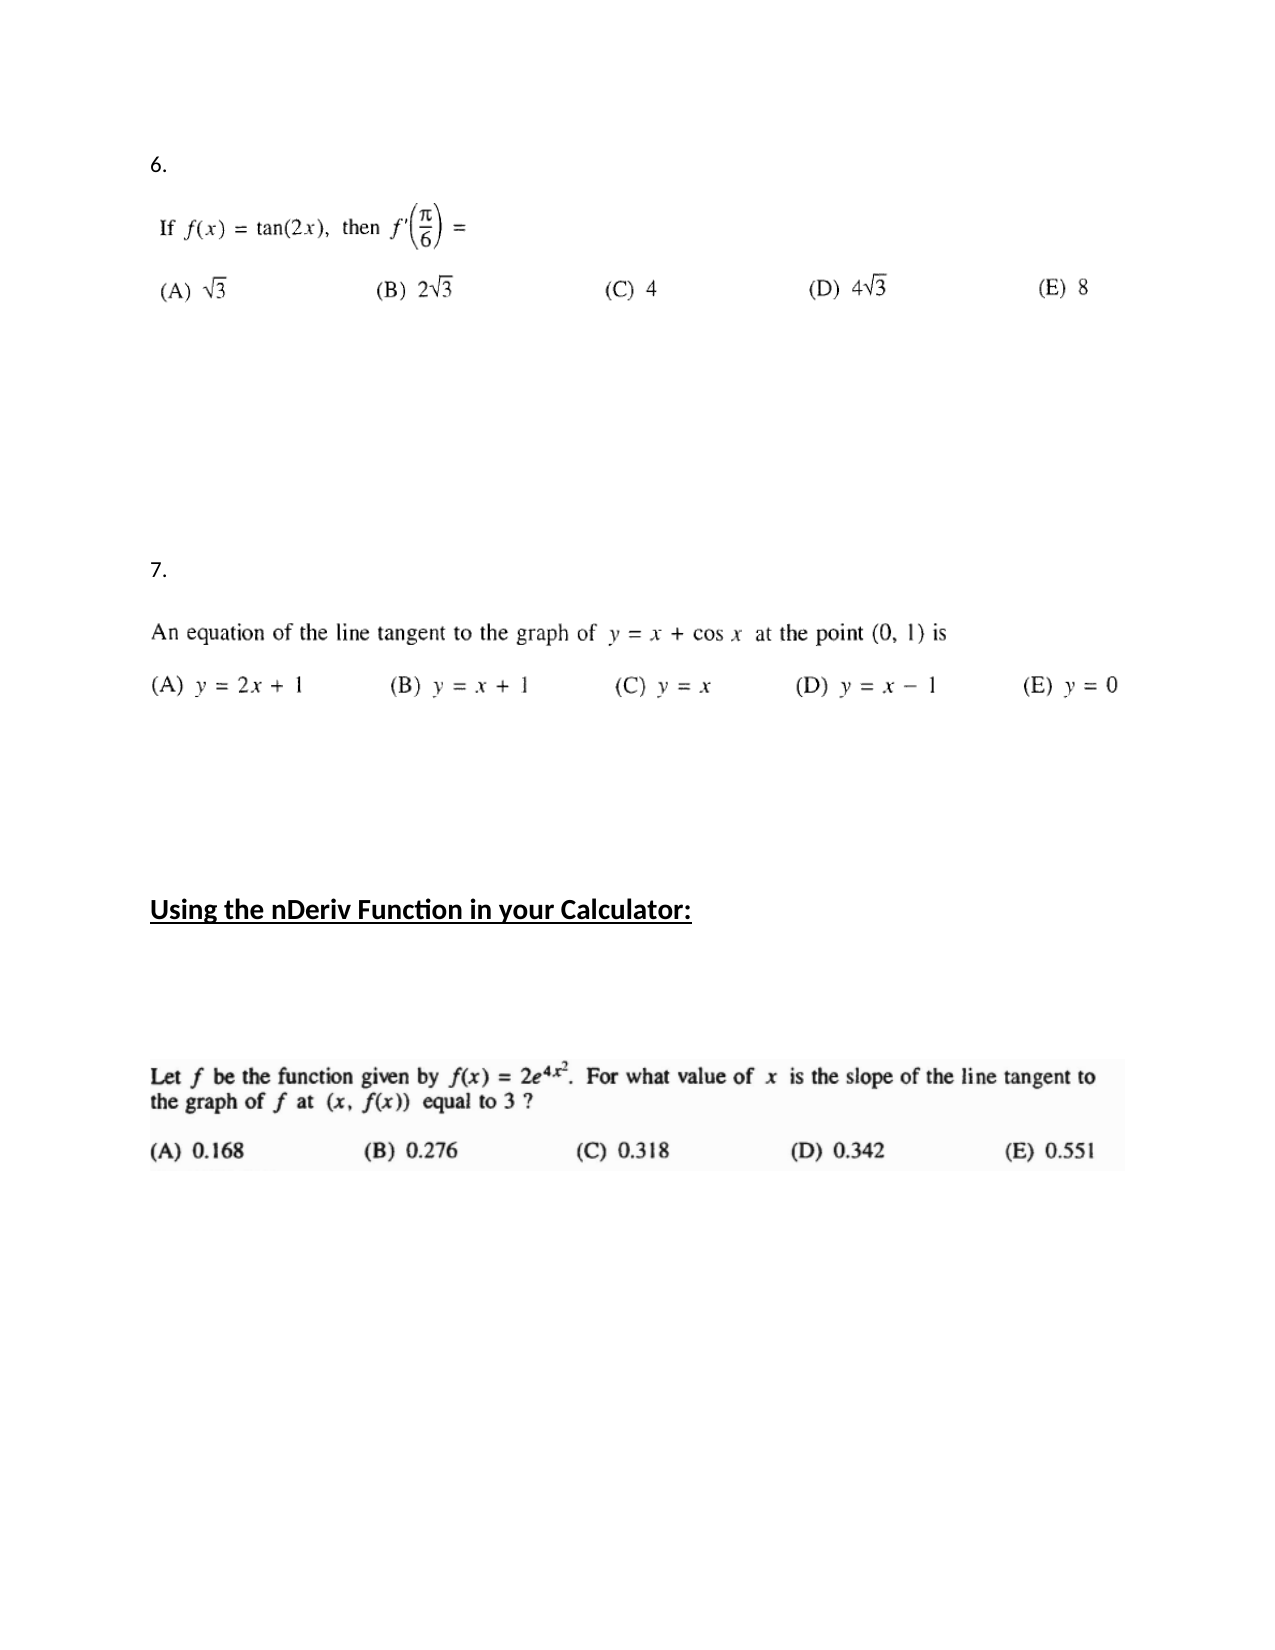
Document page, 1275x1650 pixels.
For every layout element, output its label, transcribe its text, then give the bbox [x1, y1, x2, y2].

text 7. [150, 555, 1125, 583]
text 6. [150, 150, 1125, 178]
text Using the nDeriv Function in your Calculator: [150, 891, 1125, 927]
